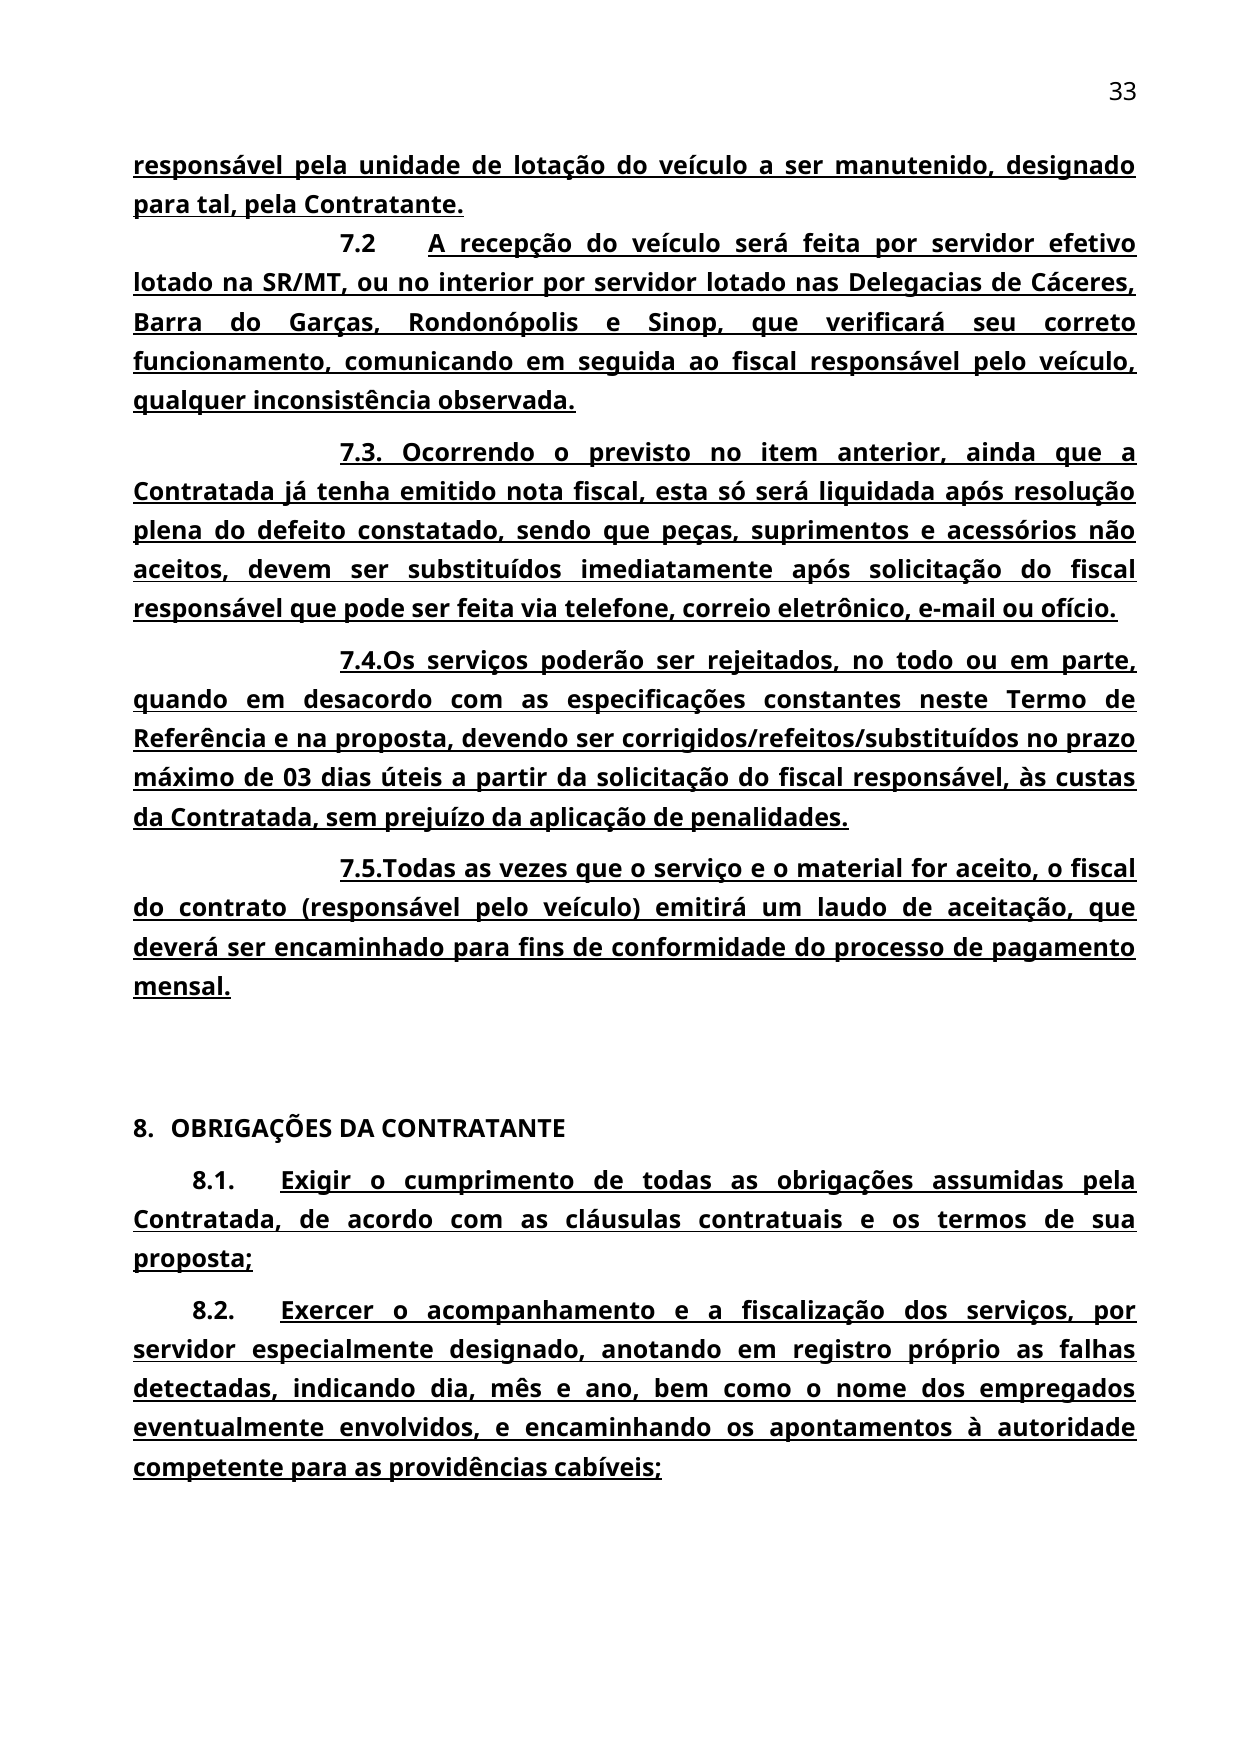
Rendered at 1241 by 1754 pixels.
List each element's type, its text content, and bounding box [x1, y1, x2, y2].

text 7.4.Os serviços poderão ser rejeitados, no todo ou em parte, quando em desacordo com as especificações constantes neste Termo de Referência e na proposta, devendo ser corrigidos/refeitos/substituídos no prazo máximo de 03 dias úteis a partir da solicitação do fiscal responsável, às custas da Contratada, sem prejuízo da aplicação de penalidades. [133, 791, 1137, 833]
list Exigir o cumprimento de todas as obrigações assumidas pela Contratada, de acordo com as cláusulas contratuais e os termos de sua proposta; [133, 1163, 1137, 1231]
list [133, 148, 1137, 221]
text 7.4.Os serviços poderão ser rejeitados, no todo ou em parte, quando em desacordo com as especificações constantes neste Termo de Referência e na proposta, devendo ser corrigidos/refeitos/substituídos no prazo máximo de 03 dias úteis a partir da solicitação do fiscal responsável, às custas da Contratada, sem prejuízo da aplicação de penalidades. [133, 643, 1137, 711]
text 7.3. Ocorrendo o previsto no item anterior, ainda que a Contratada já tenha emitido nota fiscal, esta só será liquidada após resolução plena do defeito constatado, sendo que peças, suprimentos e acessórios não aceitos, devem ser substituídos imediatamente após solicitação do fiscal responsável que pode ser feita via telefone, correio eletrônico, e-mail ou ofício. [133, 434, 1137, 581]
list OBRIGAÇÕES DA CONTRATANTE [133, 1111, 1137, 1145]
text 7.5.Todas as vezes que o serviço e o material for aceito, o fiscal do contrato (responsável pelo veículo) emitirá um laudo de aceitação, que deverá ser encaminhado para fins de conformidade do processo de pagamento mensal. [133, 851, 1137, 919]
list Exercer o acompanhamento e a fiscalização dos serviços, por servidor especialmente designado, anotando em registro próprio as falhas detectadas, indicando dia, mês e ano, bem como o nome dos empregados eventualmente envolvidos, e encaminhando os apontamentos à autoridade competente para as providências cabíveis; [133, 1293, 1137, 1361]
text 7.3. Ocorrendo o previsto no item anterior, ainda que a Contratada já tenha emitido nota fiscal, esta só será liquidada após resolução plena do defeito constatado, sendo que peças, suprimentos e acessórios não aceitos, devem ser substituídos imediatamente após solicitação do fiscal responsável que pode ser feita via telefone, correio eletrônico, e-mail ou ofício. [133, 582, 1137, 625]
list A recepção do veículo será feita por servidor efetivo lotado na SR/MT, ou no interior por servidor lotado nas Delegacias de Cáceres, Barra do Garças, Rondonópolis e Sinop, que verificará seu correto funcionamento, comunicando em seguida ao fiscal responsável pelo veículo, qualquer inconsistência observada. [133, 335, 1137, 372]
text 7.5.Todas as vezes que o serviço e o material for aceito, o fiscal do contrato (responsável pelo veículo) emitirá um laudo de aceitação, que deverá ser encaminhado para fins de conformidade do processo de pagamento mensal. [133, 921, 1137, 1002]
list A recepção do veículo será feita por servidor efetivo lotado na SR/MT, ou no interior por servidor lotado nas Delegacias de Cáceres, Barra do Garças, Rondonópolis e Sinop, que verificará seu correto funcionamento, comunicando em seguida ao fiscal responsável pelo veículo, qualquer inconsistência observada. [133, 374, 1137, 417]
text 7.4.Os serviços poderão ser rejeitados, no todo ou em parte, quando em desacordo com as especificações constantes neste Termo de Referência e na proposta, devendo ser corrigidos/refeitos/substituídos no prazo máximo de 03 dias úteis a partir da solicitação do fiscal responsável, às custas da Contratada, sem prejuízo da aplicação de penalidades. [133, 712, 1137, 750]
text 7.4.Os serviços poderão ser rejeitados, no todo ou em parte, quando em desacordo com as especificações constantes neste Termo de Referência e na proposta, devendo ser corrigidos/refeitos/substituídos no prazo máximo de 03 dias úteis a partir da solicitação do fiscal responsável, às custas da Contratada, sem prejuízo da aplicação de penalidades. [133, 752, 1137, 789]
list Exercer o acompanhamento e a fiscalização dos serviços, por servidor especialmente designado, anotando em registro próprio as falhas detectadas, indicando dia, mês e ano, bem como o nome dos empregados eventualmente envolvidos, e encaminhando os apontamentos à autoridade competente para as providências cabíveis; [133, 1441, 1137, 1483]
list Exercer o acompanhamento e a fiscalização dos serviços, por servidor especialmente designado, anotando em registro próprio as falhas detectadas, indicando dia, mês e ano, bem como o nome dos empregados eventualmente envolvidos, e encaminhando os apontamentos à autoridade competente para as providências cabíveis; [133, 1362, 1137, 1439]
list Exigir o cumprimento de todas as obrigações assumidas pela Contratada, de acordo com as cláusulas contratuais e os termos de sua proposta; [133, 1232, 1137, 1275]
list A recepção do veículo será feita por servidor efetivo lotado na SR/MT, ou no interior por servidor lotado nas Delegacias de Cáceres, Barra do Garças, Rondonópolis e Sinop, que verificará seu correto funcionamento, comunicando em seguida ao fiscal responsável pelo veículo, qualquer inconsistência observada. [133, 226, 1137, 333]
